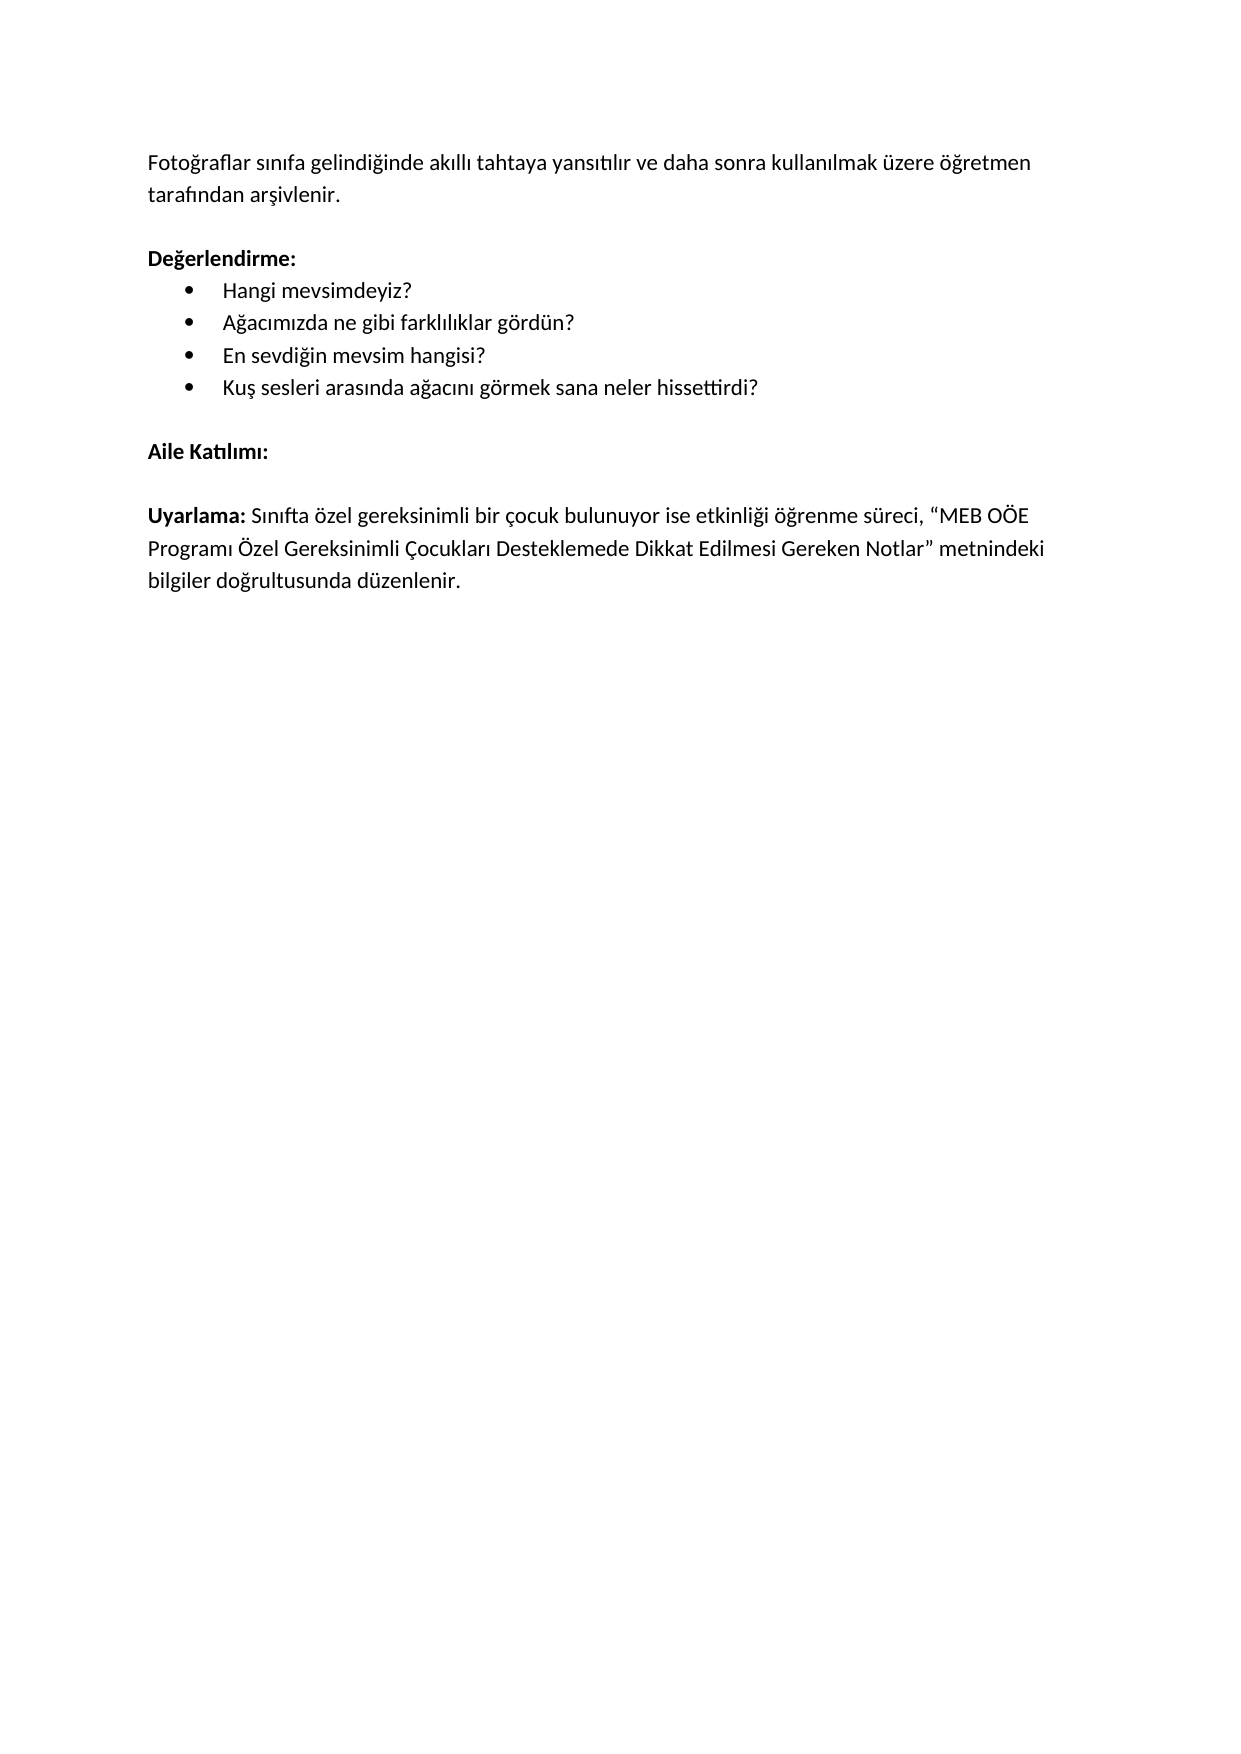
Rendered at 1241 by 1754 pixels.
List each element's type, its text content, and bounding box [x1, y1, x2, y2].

text Fotoğraflar sınıfa gelindiğinde akıllı tahtaya yansıtılır ve daha sonra kullanılmak üzere öğretmen tarafından arşivlenir. [148, 148, 1093, 208]
list Ağacımızda ne gibi farklılıklar gördün? [185, 308, 1093, 337]
list Hangi mevsimdeyiz? [185, 276, 1093, 304]
text Aile Katılımı: [148, 437, 1093, 465]
list En sevdiğin mevsim hangisi? [185, 341, 1093, 369]
text Uyarlama: Sınıfta özel gereksinimli bir çocuk bulunuyor ise etkinliği öğrenme süreci, “MEB OÖE Programı Özel Gereksinimli Çocukları Desteklemede Dikkat Edilmesi Gereken Notlar” metnindeki bilgiler doğrultusunda düzenlenir. [148, 502, 1093, 594]
list Kuş sesleri arasında ağacını görmek sana neler hissettirdi? [185, 373, 1093, 401]
text Değerlendirme: [148, 244, 1093, 272]
